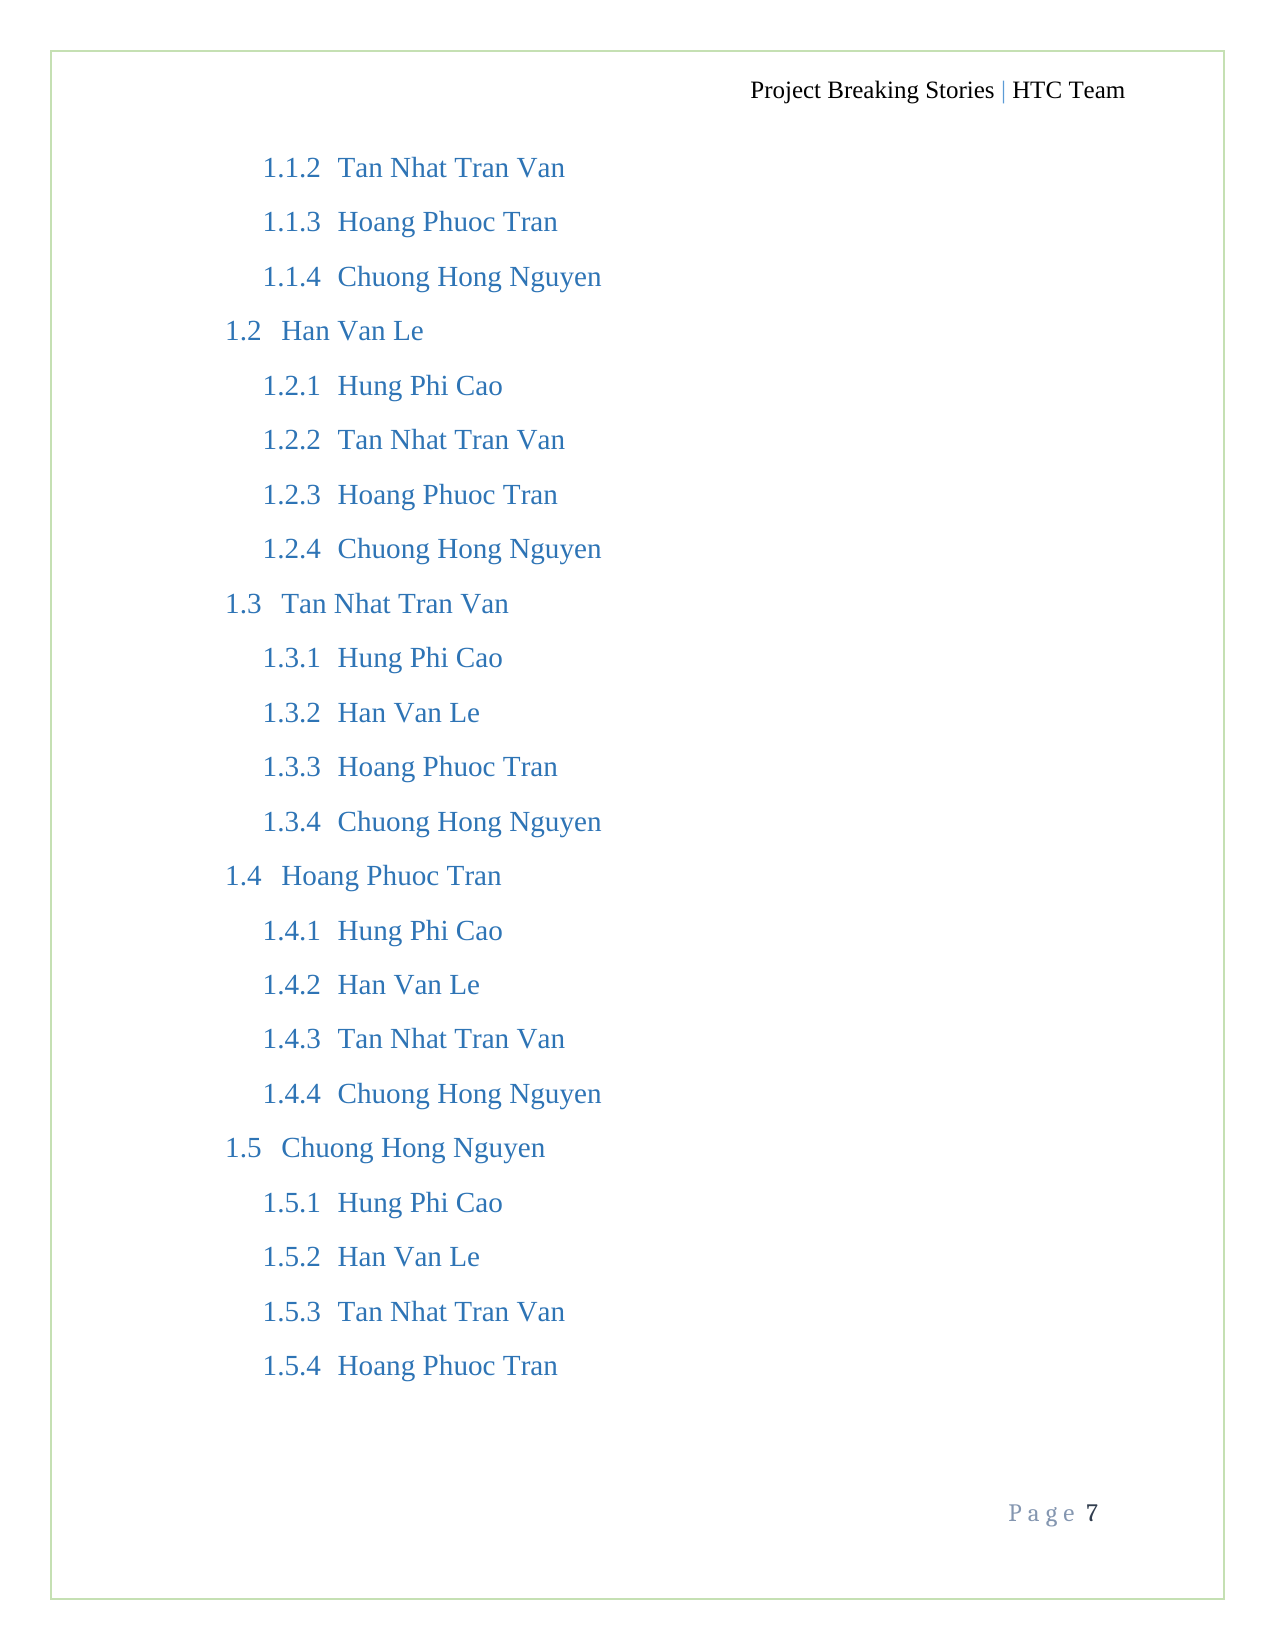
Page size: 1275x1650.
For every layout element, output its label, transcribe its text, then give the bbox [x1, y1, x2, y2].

subtitle Hung Phi Cao [262, 913, 1125, 946]
subtitle Hung Phi Cao [262, 640, 1125, 674]
subtitle Hung Phi Cao [262, 1185, 1125, 1219]
subtitle Hoang Phuoc Tran [225, 858, 1125, 892]
subtitle Han Van Le [262, 695, 1125, 728]
subtitle Hoang Phuoc Tran [262, 477, 1125, 510]
subtitle Chuong Hong Nguyen [262, 259, 1125, 292]
subtitle Hoang Phuoc Tran [262, 749, 1125, 783]
subtitle Tan Nhat Tran Van [262, 150, 1125, 183]
subtitle Chuong Hong Nguyen [262, 1076, 1125, 1110]
subtitle Tan Nhat Tran Van [225, 586, 1125, 619]
subtitle Tan Nhat Tran Van [262, 1022, 1125, 1055]
subtitle Hoang Phuoc Tran [262, 204, 1125, 238]
subtitle Han Van Le [262, 1239, 1125, 1273]
subtitle Chuong Hong Nguyen [262, 531, 1125, 565]
subtitle Chuong Hong Nguyen [262, 804, 1125, 837]
subtitle Hung Phi Cao [262, 368, 1125, 401]
subtitle Tan Nhat Tran Van [262, 422, 1125, 456]
subtitle Tan Nhat Tran Van [262, 1294, 1125, 1328]
subtitle Chuong Hong Nguyen [225, 1131, 1125, 1164]
subtitle Hoang Phuoc Tran [262, 1348, 1125, 1382]
subtitle Han Van Le [262, 967, 1125, 1001]
subtitle Han Van Le [225, 313, 1125, 347]
